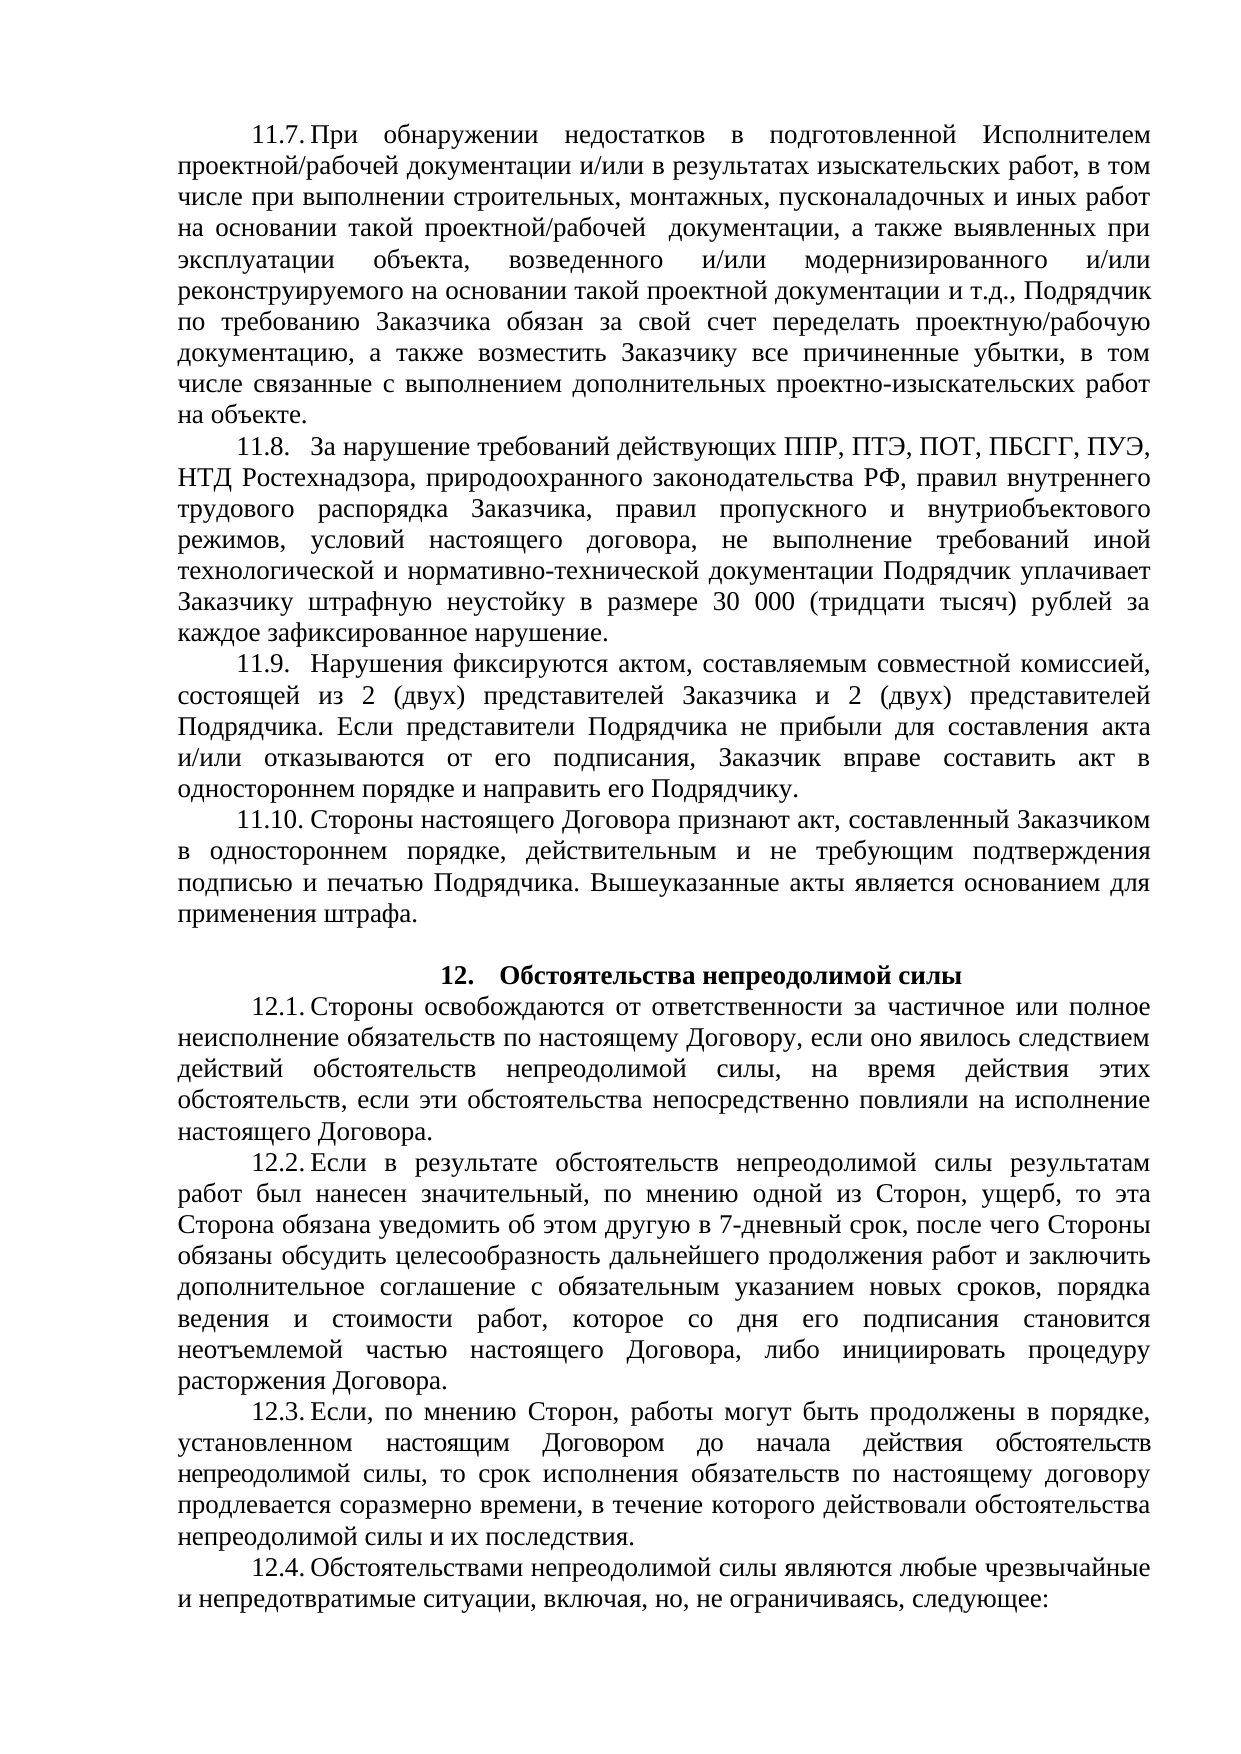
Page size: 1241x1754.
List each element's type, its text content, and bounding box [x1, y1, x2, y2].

list Стороны освобождаются от ответственности за частичное или полное неисполнение обязательств по настоящему Договору, если оно явилось следствием действий обстоятельств непреодолимой силы, на время действия этих обстоятельств, если эти обстоятельства непосредственно повлияли на исполнение настоящего Договора. [177, 990, 1152, 1146]
list За нарушение требований действующих ППР, ПТЭ, ПОТ, ПБСГГ, ПУЭ, НТД Ростехнадзора, природоохранного законодательства РФ, правил внутреннего трудового распорядка Заказчика, правил пропускного и внутриобъектового режимов, условий настоящего договора, не выполнение требований иной технологической и нормативно-технической документации Подрядчик уплачивает Заказчику штрафную неустойку в размере 30 000 (тридцати тысяч) рублей за каждое зафиксированное нарушение. [177, 429, 1152, 648]
list Стороны настоящего Договора признают акт, составленный Заказчиком в одностороннем порядке, действительным и не требующим подтверждения подписью и печатью Подрядчика. Вышеуказанные акты является основанием для применения штрафа. [177, 803, 1152, 928]
list Если, по мнению Сторон, работы могут быть продолжены в порядке, установленном настоящим Договором до начала действия обстоятельств непреодолимой силы, то срок исполнения обязательств по настоящему договору продлевается соразмерно времени, в течение которого действовали обстоятельства непреодолимой силы и их последствия. [177, 1395, 1152, 1551]
list При обнаружении недостатков в подготовленной Исполнителем проектной/рабочей документации и/или в результатах изыскательских работ, в том числе при выполнении строительных, монтажных, пусконаладочных и иных работ на основании такой проектной/рабочей документации, а также выявленных при эксплуатации объекта, возведенного и/или модернизированного и/или реконструируемого на основании такой проектной документации и т.д., Подрядчик по требованию Заказчика обязан за свой счет переделать проектную/рабочую документацию, а также возместить Заказчику все причиненные убытки, в том числе связанные с выполнением дополнительных проектно-изыскательских работ на объекте. [177, 118, 1152, 429]
list Обстоятельства непреодолимой силы [177, 959, 1152, 990]
list Обстоятельствами непреодолимой силы являются любые чрезвычайные и непредотвратимые ситуации, включая, но, не ограничиваясь, следующее: [177, 1551, 1152, 1613]
list Если в результате обстоятельств непреодолимой силы результатам работ был нанесен значительный, по мнению одной из Сторон, ущерб, то эта Сторона обязана уведомить об этом другую в 7-дневный срок, после чего Стороны обязаны обсудить целесообразность дальнейшего продолжения работ и заключить дополнительное соглашение с обязательным указанием новых сроков, порядка ведения и стоимости работ, которое со дня его подписания становится неотъемлемой частью настоящего Договора, либо инициировать процедуру расторжения Договора. [177, 1146, 1152, 1395]
list Нарушения фиксируются актом, составляемым совместной комиссией, состоящей из 2 (двух) представителей Заказчика и 2 (двух) представителей Подрядчика. Если представители Подрядчика не прибыли для составления акта и/или отказываются от его подписания, Заказчик вправе составить акт в одностороннем порядке и направить его Подрядчику. [177, 648, 1152, 803]
